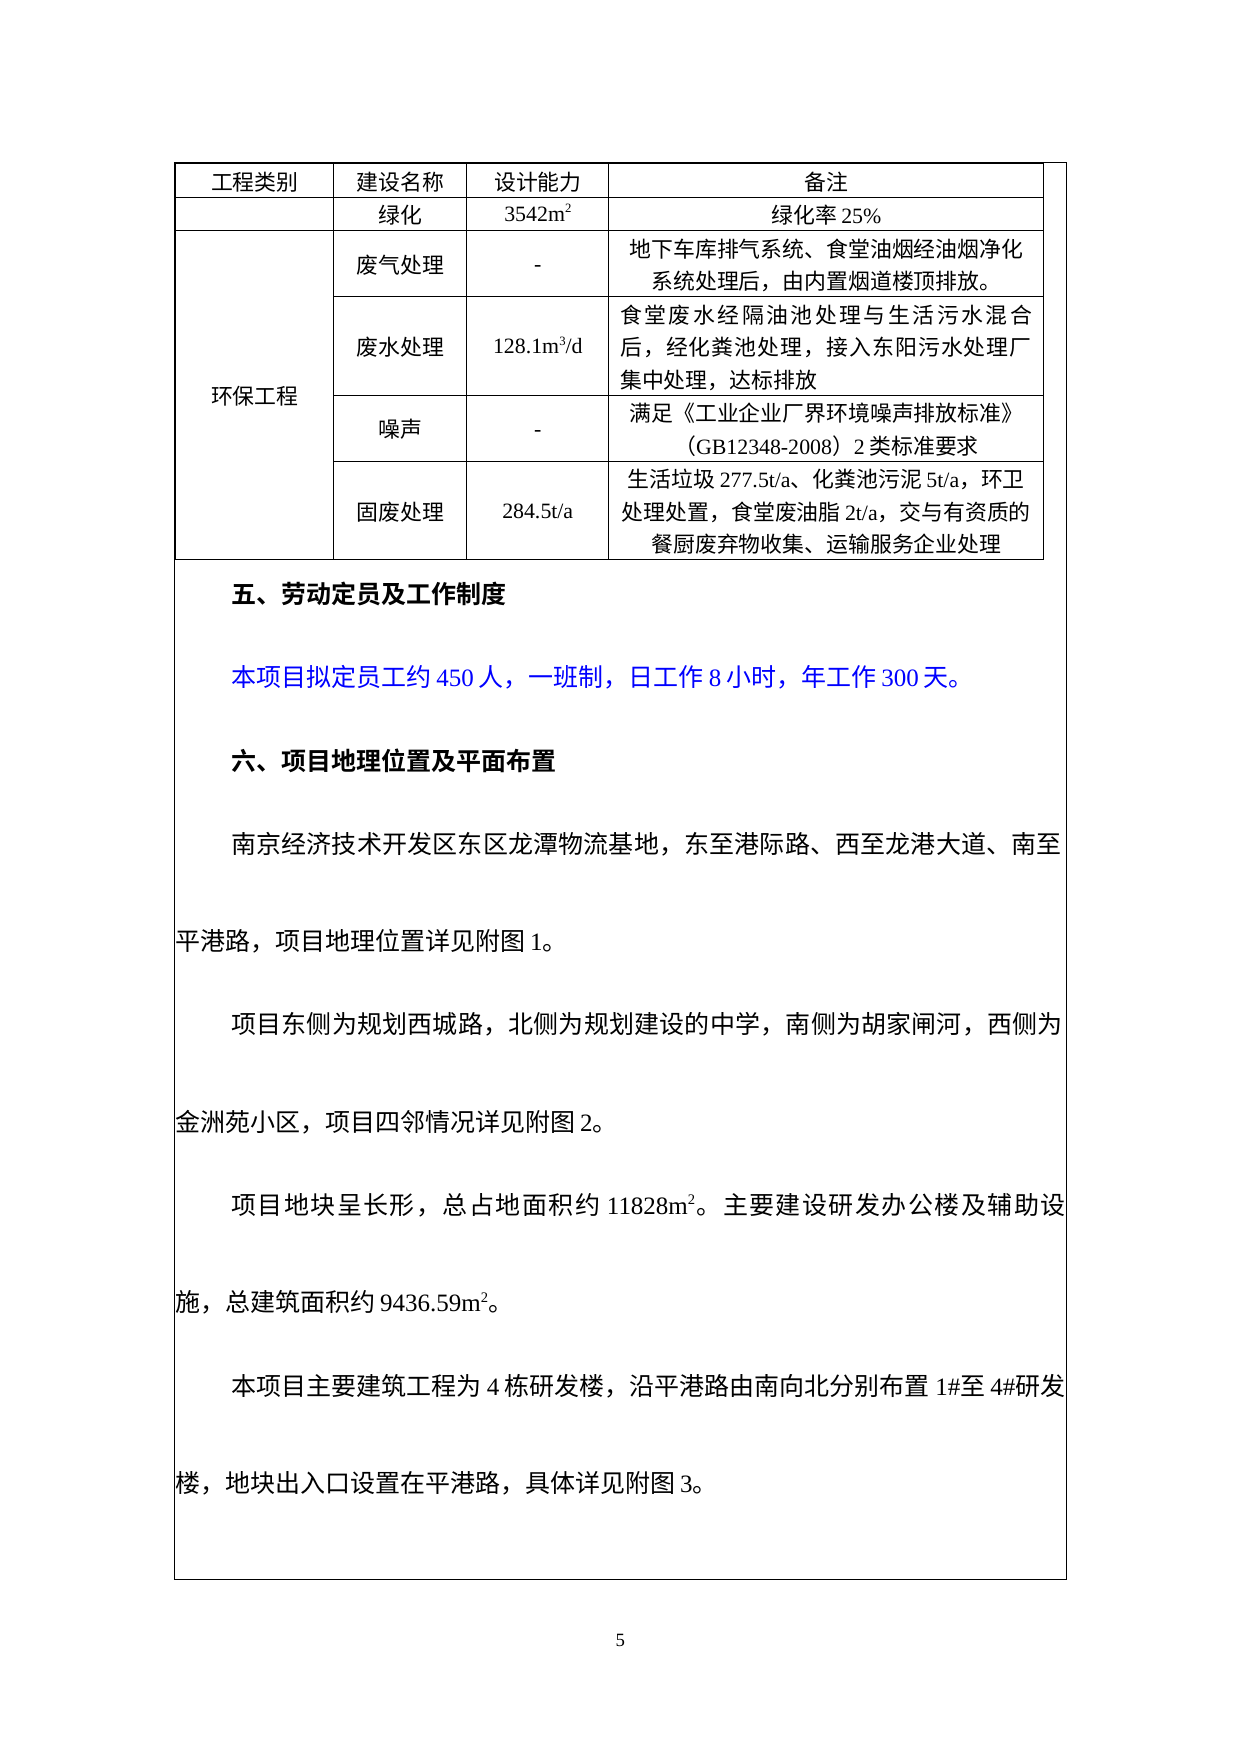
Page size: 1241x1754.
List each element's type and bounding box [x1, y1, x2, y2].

table_cell [175, 163, 1066, 1579]
